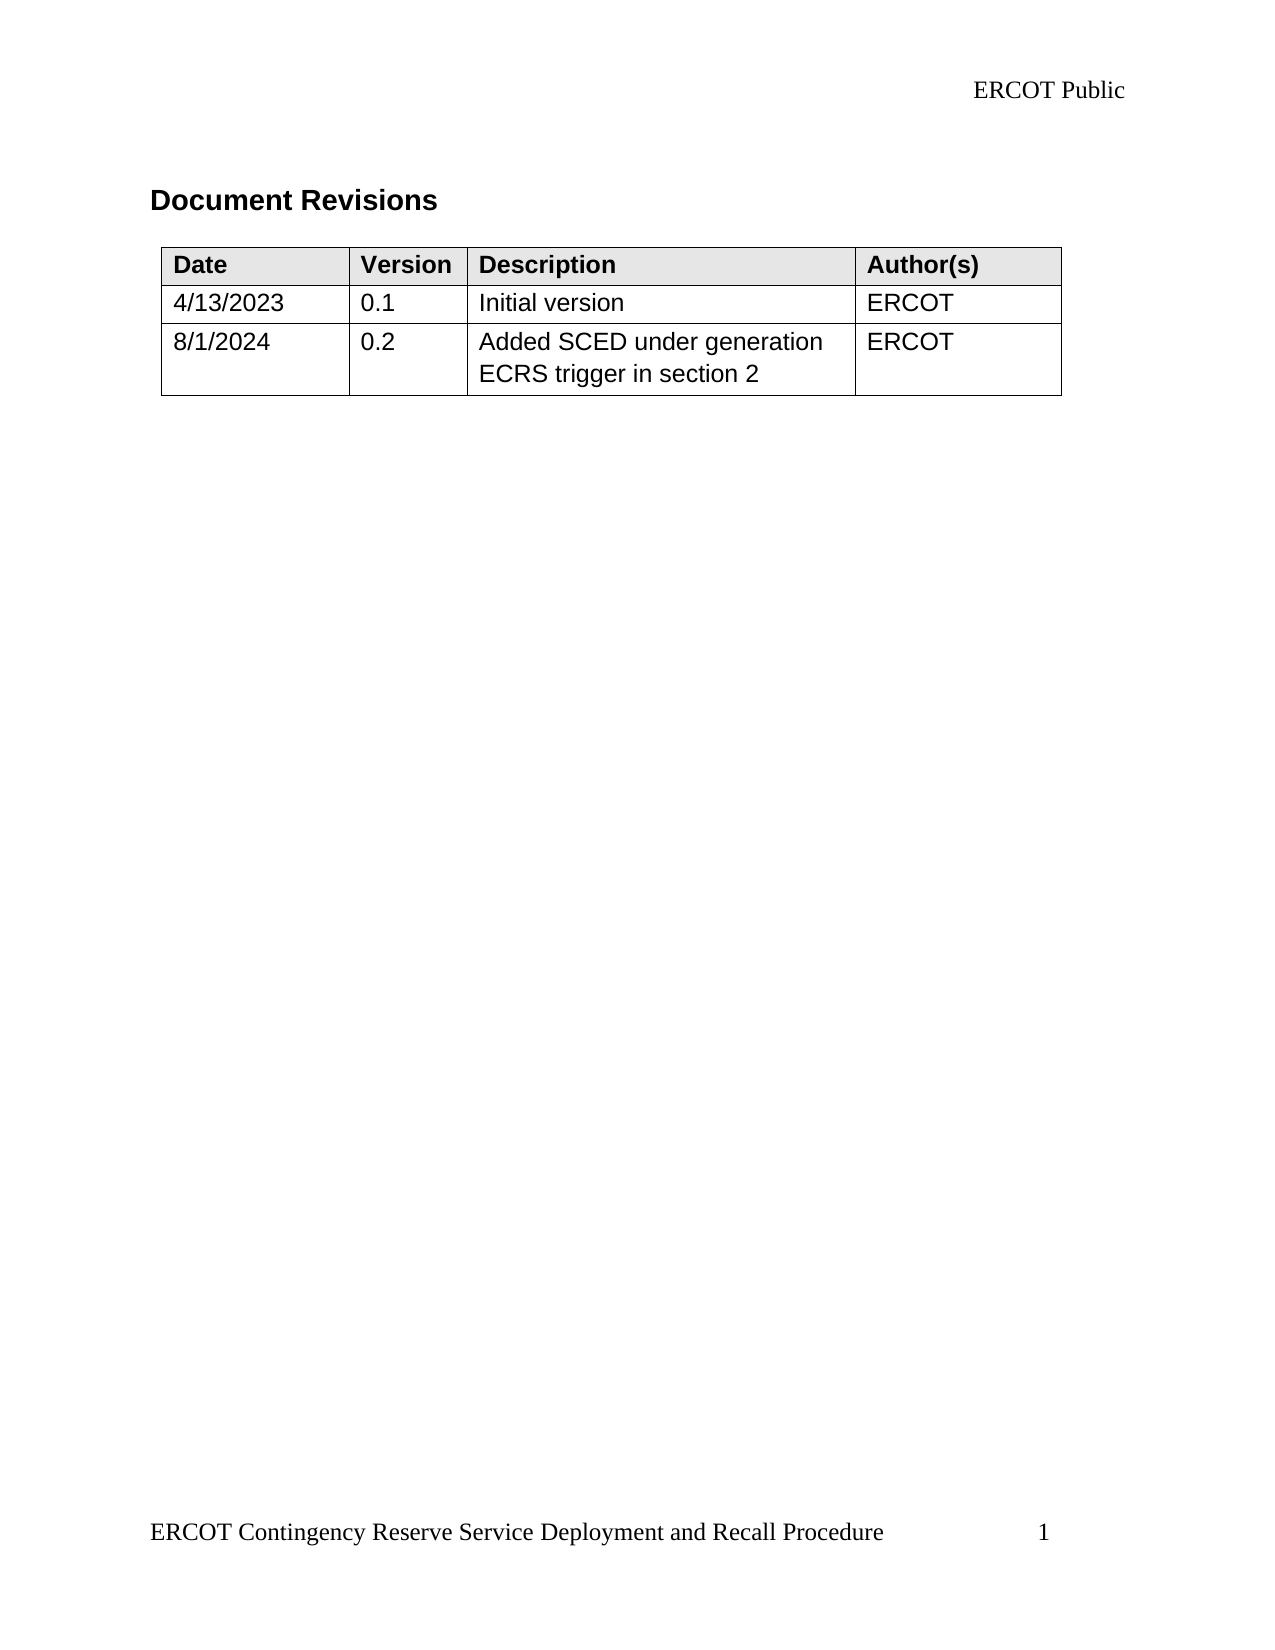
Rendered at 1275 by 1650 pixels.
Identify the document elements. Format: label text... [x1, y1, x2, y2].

table_cell 0.1 [350, 286, 467, 323]
table_header Description [468, 248, 855, 285]
text Document Revisions [150, 183, 1125, 217]
table_header Author(s) [856, 248, 1061, 285]
table_cell Initial version [468, 286, 855, 323]
table_cell 0.2 [350, 324, 467, 394]
table_cell 8/1/2024 [162, 324, 349, 394]
table_header Date [162, 248, 349, 285]
table_cell Added SCED under generation ECRS trigger in section 2 [468, 324, 855, 394]
table_cell ERCOT [856, 286, 1061, 323]
table_cell ERCOT [856, 324, 1061, 394]
table_cell 4/13/2023 [162, 286, 349, 323]
table_header Version [350, 248, 467, 285]
